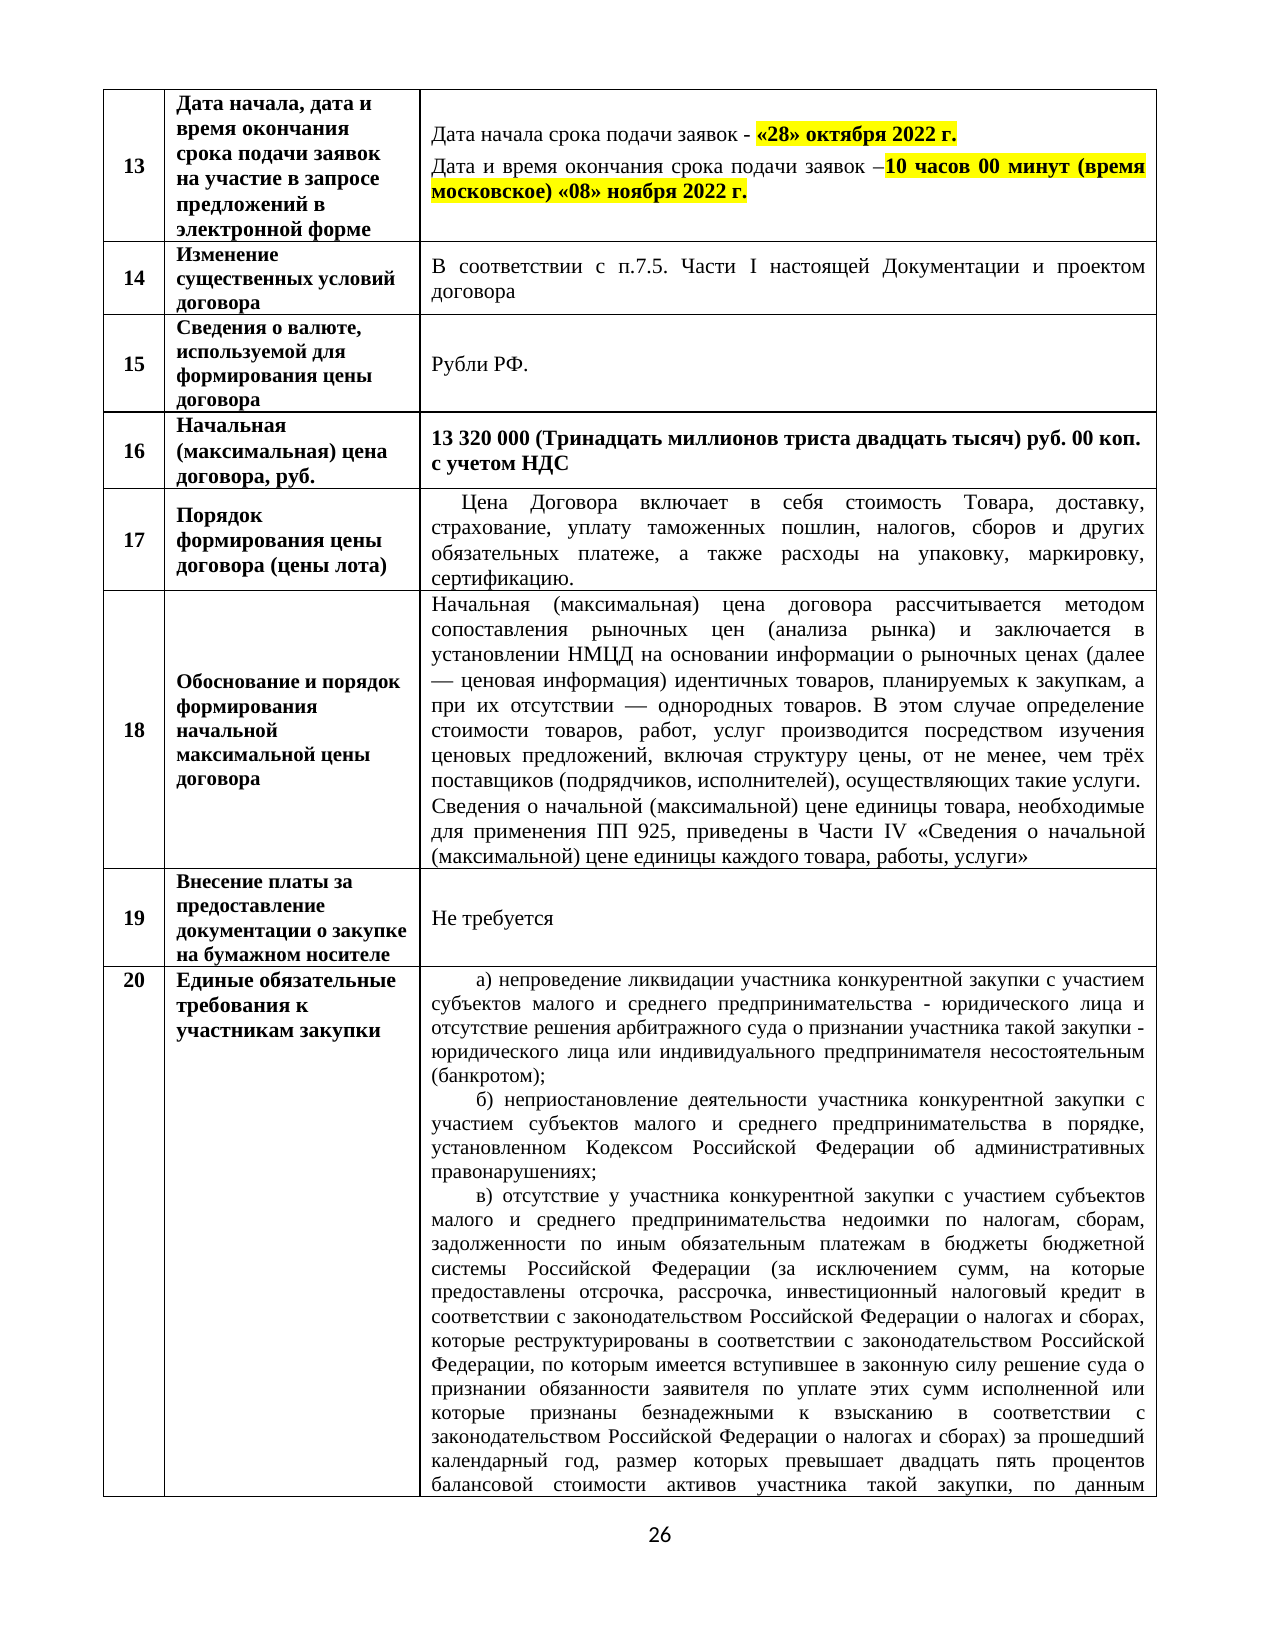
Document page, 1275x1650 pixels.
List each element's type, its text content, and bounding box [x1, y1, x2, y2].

table_cell Дата начала срока подачи заявок - «28» октября 2022 г. Дата и время окончания срока подачи заявок –10 часов 00 минут (время московское) «08» ноября 2022 г. [421, 90, 1156, 241]
table_cell Изменение существенных условий договора [165, 242, 419, 314]
table_cell 13 320 000 (Тринадцать миллионов триста двадцать тысяч) руб. 00 коп. с учетом НДС [421, 413, 1156, 488]
table_cell Рубли РФ. [421, 315, 1156, 411]
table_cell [421, 967, 1156, 1496]
table_cell 14 [104, 242, 164, 314]
table_cell Сведения о валюте, используемой для формирования цены договора [165, 315, 419, 411]
table_cell 20 [104, 967, 164, 1496]
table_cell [165, 967, 419, 1496]
table_cell Не требуется [421, 869, 1156, 966]
table_cell Внесение платы за предоставление документации о закупке на бумажном носителе [165, 869, 419, 966]
table_cell Начальная (максимальная) цена договора рассчитывается методом сопоставления рыночных цен (анализа рынка) и заключается в установлении НМЦД на основании информации о рыночных ценах (далее — ценовая информация) идентичных товаров, планируемых к закупкам, а при их отсутствии — однородных товаров. В этом случае определение стоимости товаров, работ, услуг производится посредством изучения ценовых предложений, включая структуру цены, от не менее, чем трёх поставщиков (подрядчиков, исполнителей), осуществляющих такие услуги. Сведения о начальной (максимальной) цене единицы товара, необходимые для применения ПП 925, приведены в Части IV «Сведения о начальной (максимальной) цене единицы каждого товара, работы, услуги» [421, 591, 1156, 868]
table_cell 18 [104, 591, 164, 868]
table_cell Цена Договора включает в себя стоимость Товара, доставку, страхование, уплату таможенных пошлин, налогов, сборов и других обязательных платеже, а также расходы на упаковку, маркировку, сертификацию. [421, 489, 1156, 590]
table_cell Дата начала, дата и время окончания срока подачи заявок на участие в запросе предложений в электронной форме [165, 90, 419, 241]
table_cell 13 [104, 90, 164, 241]
table_cell 16 [104, 413, 164, 488]
table_cell 19 [104, 869, 164, 966]
table_cell 17 [104, 489, 164, 590]
table_cell 15 [104, 315, 164, 411]
table_cell Порядок формирования цены договора (цены лота) [165, 489, 419, 590]
table_cell Обоснование и порядок формирования начальной максимальной цены договора [165, 591, 419, 868]
table_cell В соответствии с п.7.5. Части I настоящей Документации и проектом договора [421, 242, 1156, 314]
table_cell Начальная (максимальная) цена договора, руб. [165, 413, 419, 488]
